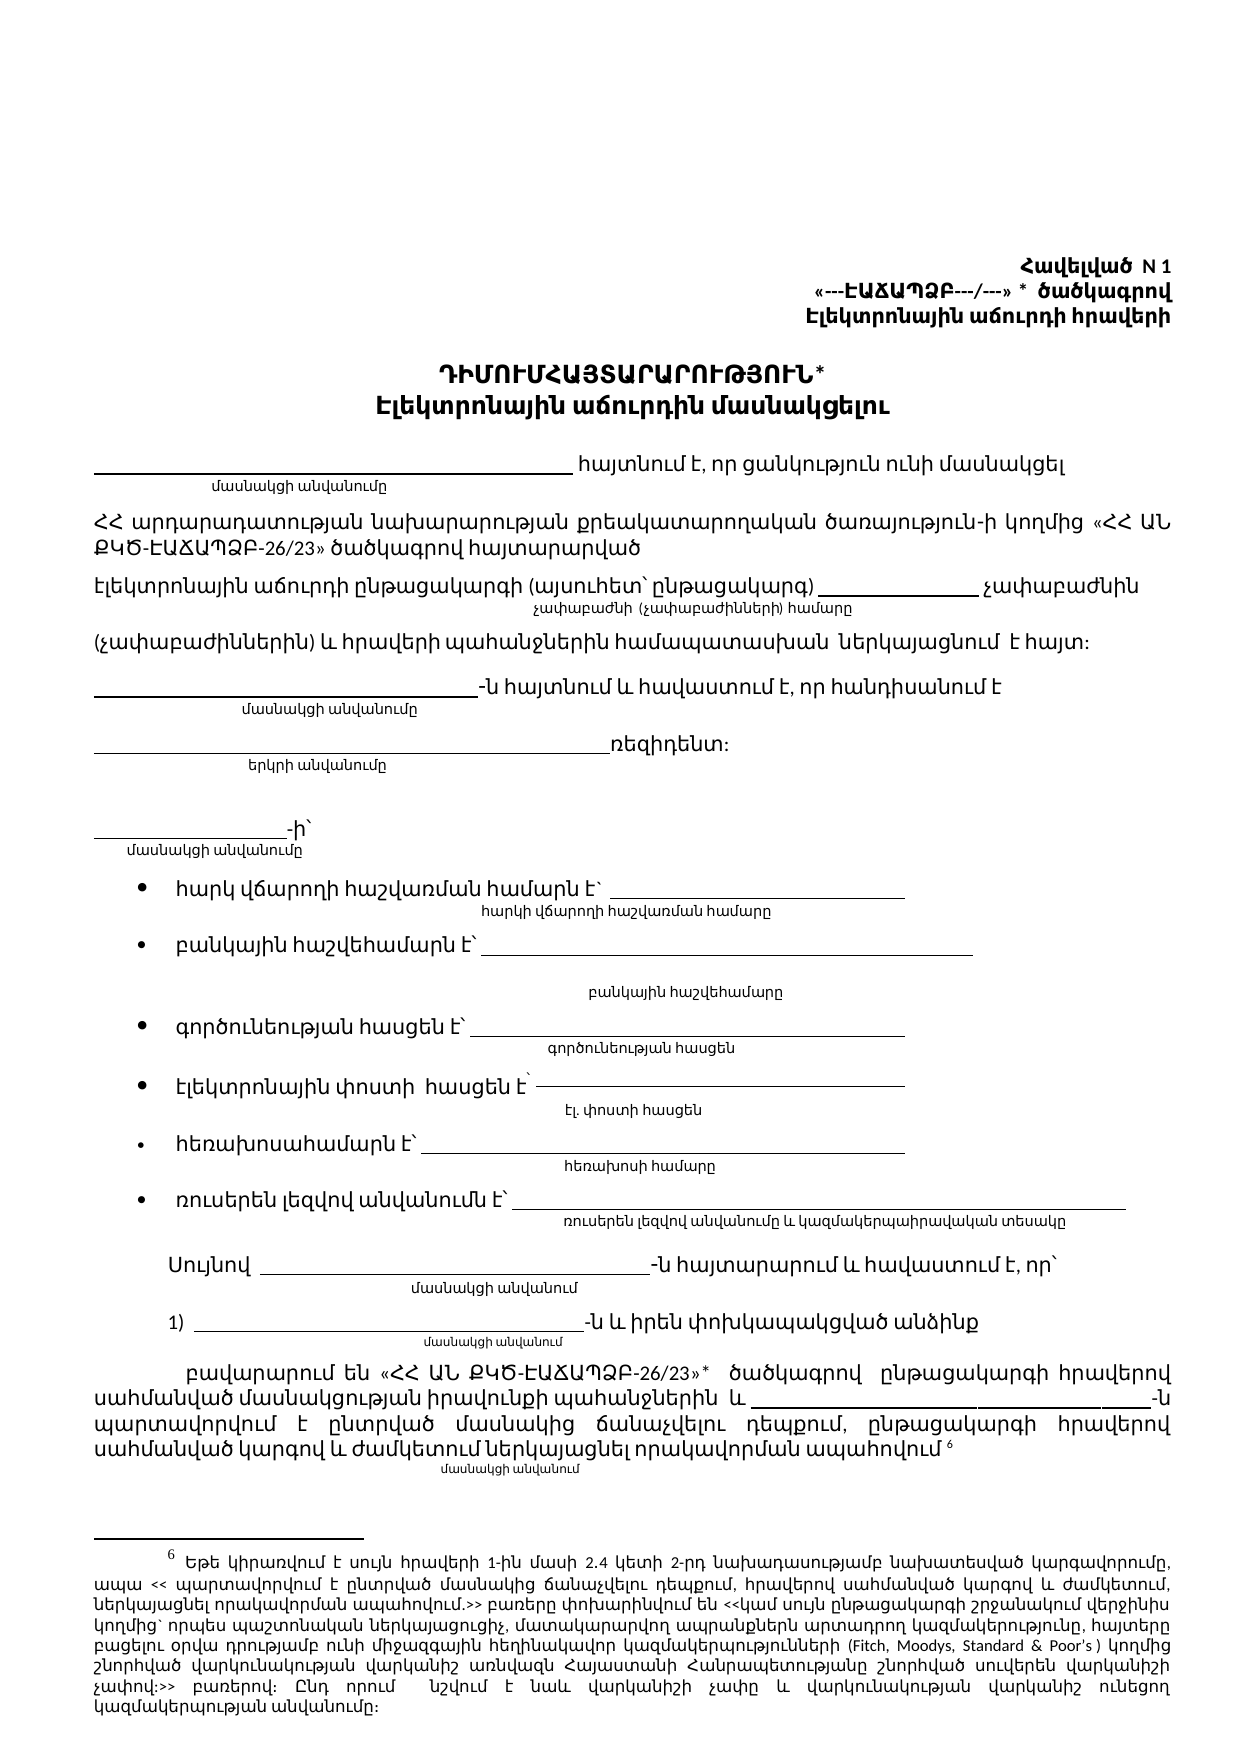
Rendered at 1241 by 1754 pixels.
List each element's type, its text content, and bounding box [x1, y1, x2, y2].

text էլեկտրոնային աճուրդի ընթացակարգի (այսուհետ՝ ընթացակարգ) չափաբաժնին [94, 573, 1171, 599]
text մասնակցի անվանում [94, 1335, 1171, 1360]
list բանկային հաշվեհամարն է՝ [138, 933, 1171, 983]
text 1) -ն և իրեն փոխկապակցված անձինք [94, 1309, 1171, 1335]
text «---ԷԱՃԱՊՁԲ---/---» * ծածկագրով [94, 278, 1171, 304]
list էլեկտրոնային փոստի հասցեն է՝ [138, 1070, 1171, 1101]
text հայտնում է, որ ցանկություն ունի մասնակցել [94, 451, 1171, 477]
text չափաբաժնի (չափաբաժինների) համարը [94, 599, 1171, 629]
text մասնակցի անվանում [94, 1279, 1171, 1309]
text ՀՀ արդարադատության նախարարության քրեակատարողական ծառայություն-ի կողմից «ՀՀ ԱՆ ՔԿԾ-ԷԱՃԱՊՁԲ-26/23» ծածկագրով հայտարարված [94, 507, 1171, 561]
text (չափաբաժիններին) և հրավերի պահանջներին համապատասխան ներկայացնում է հայտ: [94, 629, 1171, 655]
text ռեզիդենտ: [94, 731, 1171, 756]
list ռուսերեն լեզվով անվանումն է՝ [138, 1187, 1171, 1213]
text -ն հայտնում և հավաստում է, որ հանդիսանում է [94, 670, 1171, 701]
text մասնակցի անվանումը [94, 841, 1171, 872]
text Սույնով -ն հայտարարում և հավաստում է, որ՝ [94, 1248, 1171, 1279]
list հեռախոսահամարն է՝ [138, 1131, 1171, 1157]
text ռուսերեն լեզվով անվանումը և կազմակերպաիրավական տեսակը [94, 1213, 1171, 1243]
text բավարարում են «ՀՀ ԱՆ ՔԿԾ-ԷԱՃԱՊՁԲ-26/23»* ծածկագրով ընթացակարգի հրավերով սահմանված մասնակցության իրավունքի պահանջներին և -ն պարտավորվում է ընտրված մասնակից ճանաչվելու դեպքում, ընթացակարգի հրավերով սահմանված կարգով և ժամկետում ներկայացնել որակավորման ապահովում [94, 1360, 1171, 1462]
text բանկային հաշվեհամարը [94, 983, 1171, 1014]
text մասնակցի անվանում [94, 1462, 1171, 1487]
text գործունեության հասցեն [94, 1040, 1171, 1070]
text մասնակցի անվանումը [94, 477, 1171, 507]
list գործունեության հասցեն է՝ [138, 1014, 1171, 1040]
text Էլեկտրոնային աճուրդի հրավերի [94, 304, 1171, 329]
text հարկի վճարողի հաշվառման համարը [94, 902, 1171, 933]
text էլ. փոստի հասցեն [94, 1101, 1171, 1131]
subtitle Էլեկտրոնային աճուրդին մասնակցելու [94, 390, 1171, 421]
text ԴԻՄՈՒՄՀԱՅՏԱՐԱՐՈՒԹՅՈՒՆ* [94, 360, 1171, 390]
list հարկ վճարողի հաշվառման համարն է` [138, 872, 1171, 902]
text մասնակցի անվանումը [94, 701, 1171, 731]
text Հավելված N 1 [94, 253, 1171, 278]
text երկրի անվանումը [94, 756, 1171, 787]
text հեռախոսի համարը [462, 1157, 1171, 1187]
text -ի՝ [94, 816, 1171, 841]
